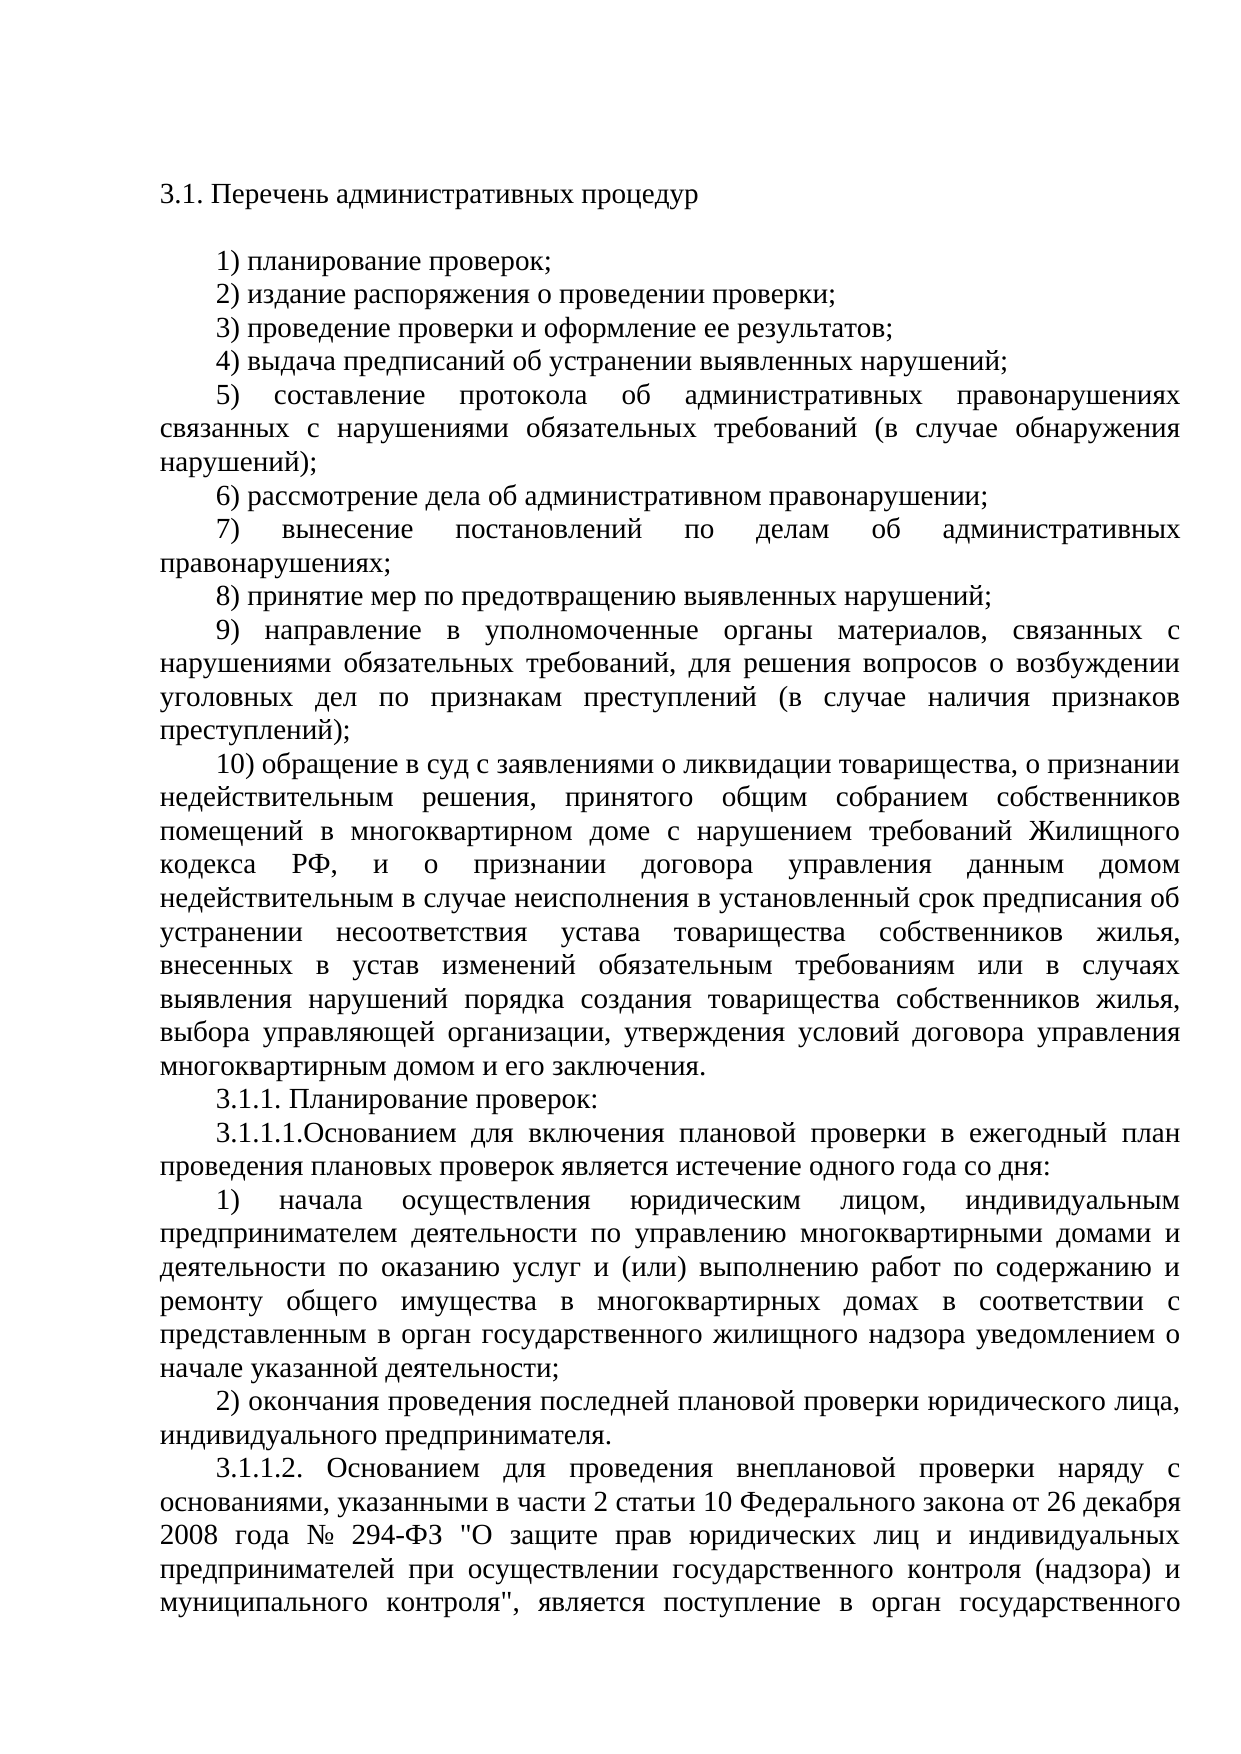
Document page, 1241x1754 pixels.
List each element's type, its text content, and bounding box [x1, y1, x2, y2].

text 8) принятие мер по предотвращению выявленных нарушений; [159, 578, 1181, 612]
text 1) начала осуществления юридическим лицом, индивидуальным предпринимателем деятельности по управлению многоквартирными домами и деятельности по оказанию услуг и (или) выполнению работ по содержанию и ремонту общего имущества в многоквартирных домах в соответствии с представленным в орган государственного жилищного надзора уведомлением о начале указанной деятельности; [159, 1182, 1181, 1383]
text 7) вынесение постановлений по делам об административных правонарушениях; [159, 511, 1181, 578]
text 4) выдача предписаний об устранении выявленных нарушений; [159, 343, 1181, 377]
text 3.1.1.1.Основанием для включения плановой проверки в ежегодный план проведения плановых проверок является истечение одного года со дня: [159, 1115, 1181, 1182]
text 1) планирование проверок; [159, 243, 1181, 276]
text 3.1.1. Планирование проверок: [159, 1081, 1181, 1115]
text 3.1. Перечень административных процедур [159, 176, 1181, 209]
text 10) обращение в суд с заявлениями о ликвидации товарищества, о признании недействительным решения, принятого общим собранием собственников помещений в многоквартирном доме с нарушением требований Жилищного кодекса РФ, и о признании договора управления данным домом недействительным в случае неисполнения в установленный срок предписания об устранении несоответствия устава товарищества собственников жилья, внесенных в устав изменений обязательным требованиям или в случаях выявления нарушений порядка создания товарищества собственников жилья, выбора управляющей организации, утверждения условий договора управления многоквартирным домом и его заключения. [159, 746, 1181, 1081]
text 2) издание распоряжения о проведении проверки; [159, 276, 1181, 310]
text 6) рассмотрение дела об административном правонарушении; [159, 478, 1181, 511]
text 3) проведение проверки и оформление ее результатов; [159, 310, 1181, 343]
text 5) составление протокола об административных правонарушениях связанных с нарушениями обязательных требований (в случае обнаружения нарушений); [159, 377, 1181, 478]
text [159, 1450, 1181, 1618]
text 2) окончания проведения последней плановой проверки юридического лица, индивидуального предпринимателя. [159, 1383, 1181, 1450]
text 9) направление в уполномоченные органы материалов, связанных с нарушениями обязательных требований, для решения вопросов о возбуждении уголовных дел по признакам преступлений (в случае наличия признаков преступлений); [159, 612, 1181, 746]
